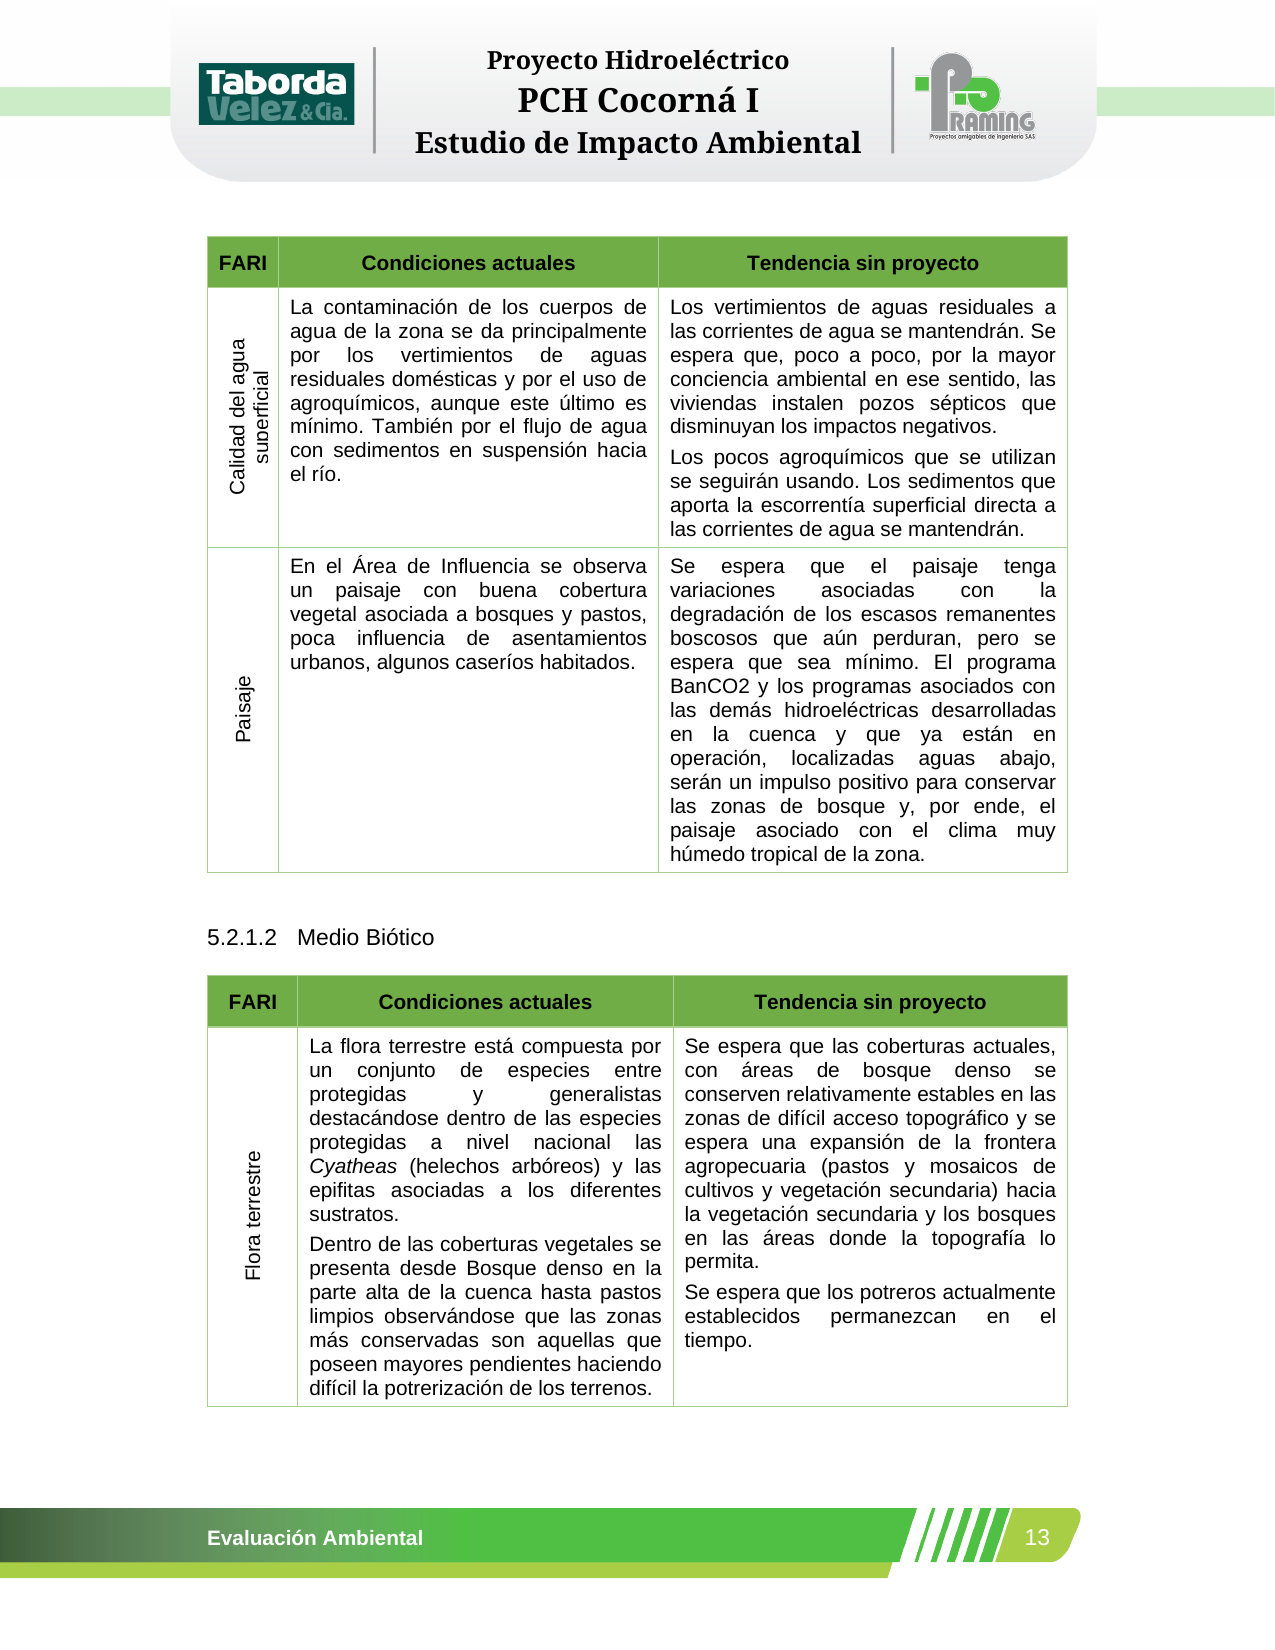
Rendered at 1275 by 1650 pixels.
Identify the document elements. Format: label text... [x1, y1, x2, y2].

table_header Tendencia sin proyecto [659, 237, 1067, 287]
table_header Tendencia sin proyecto [674, 976, 1067, 1026]
picture [0, 1, 1275, 182]
table_cell La flora terrestre está compuesta por un conjunto de especies entre protegidas y generalistas destacándose dentro de las especies protegidas a nivel nacional las Cyatheas (helechos arbóreos) y las epifitas asociadas a los diferentes sustratos. Dentro de las coberturas vegetales se presenta desde Bosque denso en la parte alta de la cuenca hasta pastos limpios observándose que las zonas más conservadas son aquellas que poseen mayores pendientes haciendo difícil la potrerización de los terrenos. [298, 1028, 673, 1406]
table_cell Flora terrestre [208, 1028, 297, 1406]
table_cell Se espera que el paisaje tenga variaciones asociadas con la degradación de los escasos remanentes boscosos que aún perduran, pero se espera que sea mínimo. El programa BanCO2 y los programas asociados con las demás hidroeléctricas desarrolladas en la cuenca y que ya están en operación, localizadas aguas abajo, serán un impulso positivo para conservar las zonas de bosque y, por ende, el paisaje asociado con el clima muy húmedo tropical de la zona. [659, 548, 1067, 872]
table_header FARI [208, 237, 278, 287]
table_cell Se espera que las coberturas actuales, con áreas de bosque denso se conserven relativamente estables en las zonas de difícil acceso topográfico y se espera una expansión de la frontera agropecuaria (pastos y mosaicos de cultivos y vegetación secundaria) hacia la vegetación secundaria y los bosques en las áreas donde la topografía lo permita. Se espera que los potreros actualmente establecidos permanezcan en el tiempo. [674, 1028, 1067, 1406]
table_cell La contaminación de los cuerpos de agua de la zona se da principalmente por los vertimientos de aguas residuales domésticas y por el uso de agroquímicos, aunque este último es mínimo. También por el flujo de agua con sedimentos en suspensión hacia el río. [279, 288, 658, 547]
table_header Condiciones actuales [298, 976, 673, 1026]
table_cell Paisaje [208, 548, 278, 872]
table_header FARI [208, 976, 297, 1026]
subtitle Medio Biótico [207, 924, 1068, 950]
table_cell Los vertimientos de aguas residuales a las corrientes de agua se mantendrán. Se espera que, poco a poco, por la mayor conciencia ambiental en ese sentido, las viviendas instalen pozos sépticos que disminuyan los impactos negativos. Los pocos agroquímicos que se utilizan se seguirán usando. Los sedimentos que aporta la escorrentía superficial directa a las corrientes de agua se mantendrán. [659, 288, 1067, 547]
picture [0, 1508, 1127, 1579]
table_header Condiciones actuales [279, 237, 658, 287]
table_cell En el Área de Influencia se observa un paisaje con buena cobertura vegetal asociada a bosques y pastos, poca influencia de asentamientos urbanos, algunos caseríos habitados. [279, 548, 658, 872]
table_cell Calidad del agua superficial [208, 288, 278, 547]
